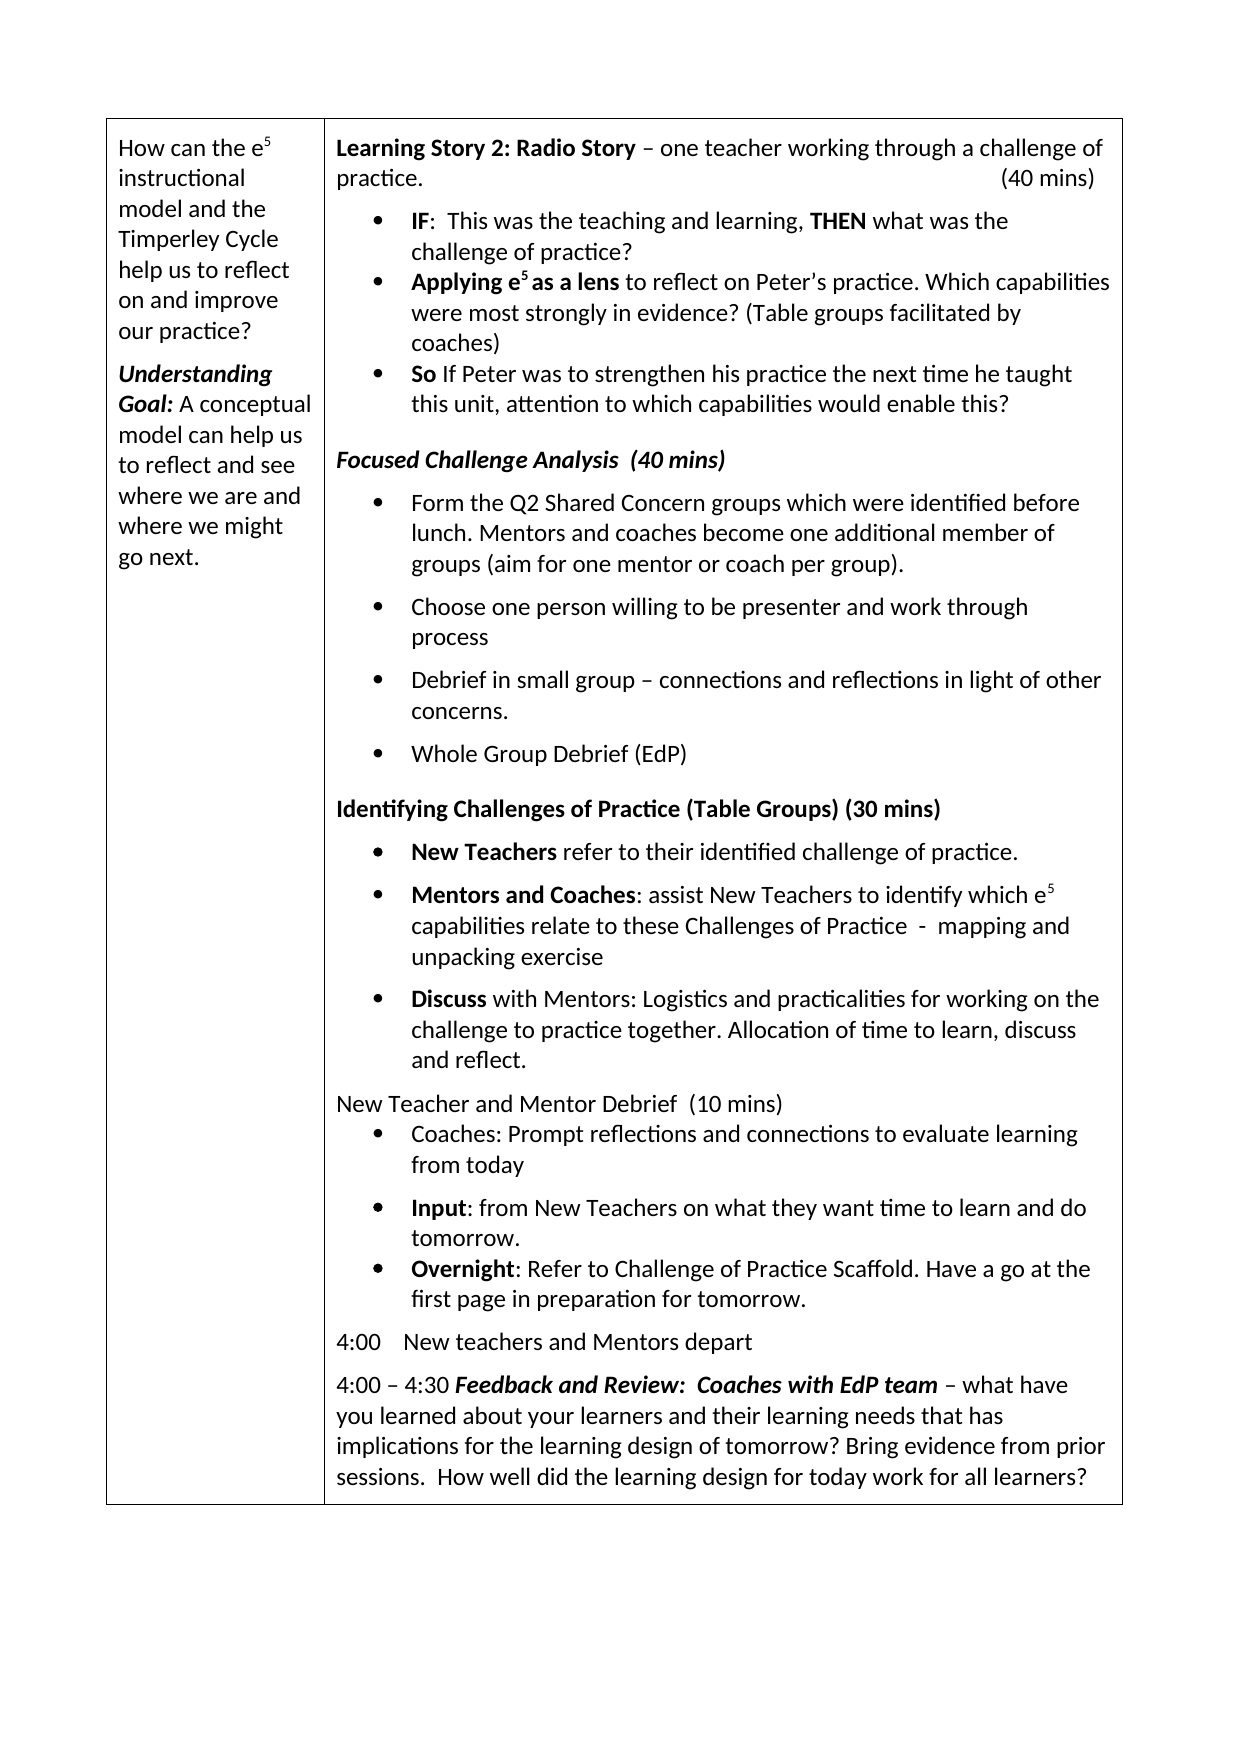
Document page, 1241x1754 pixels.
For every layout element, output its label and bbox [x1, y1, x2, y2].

table_cell [107, 119, 324, 1504]
table_cell [325, 119, 1122, 1504]
